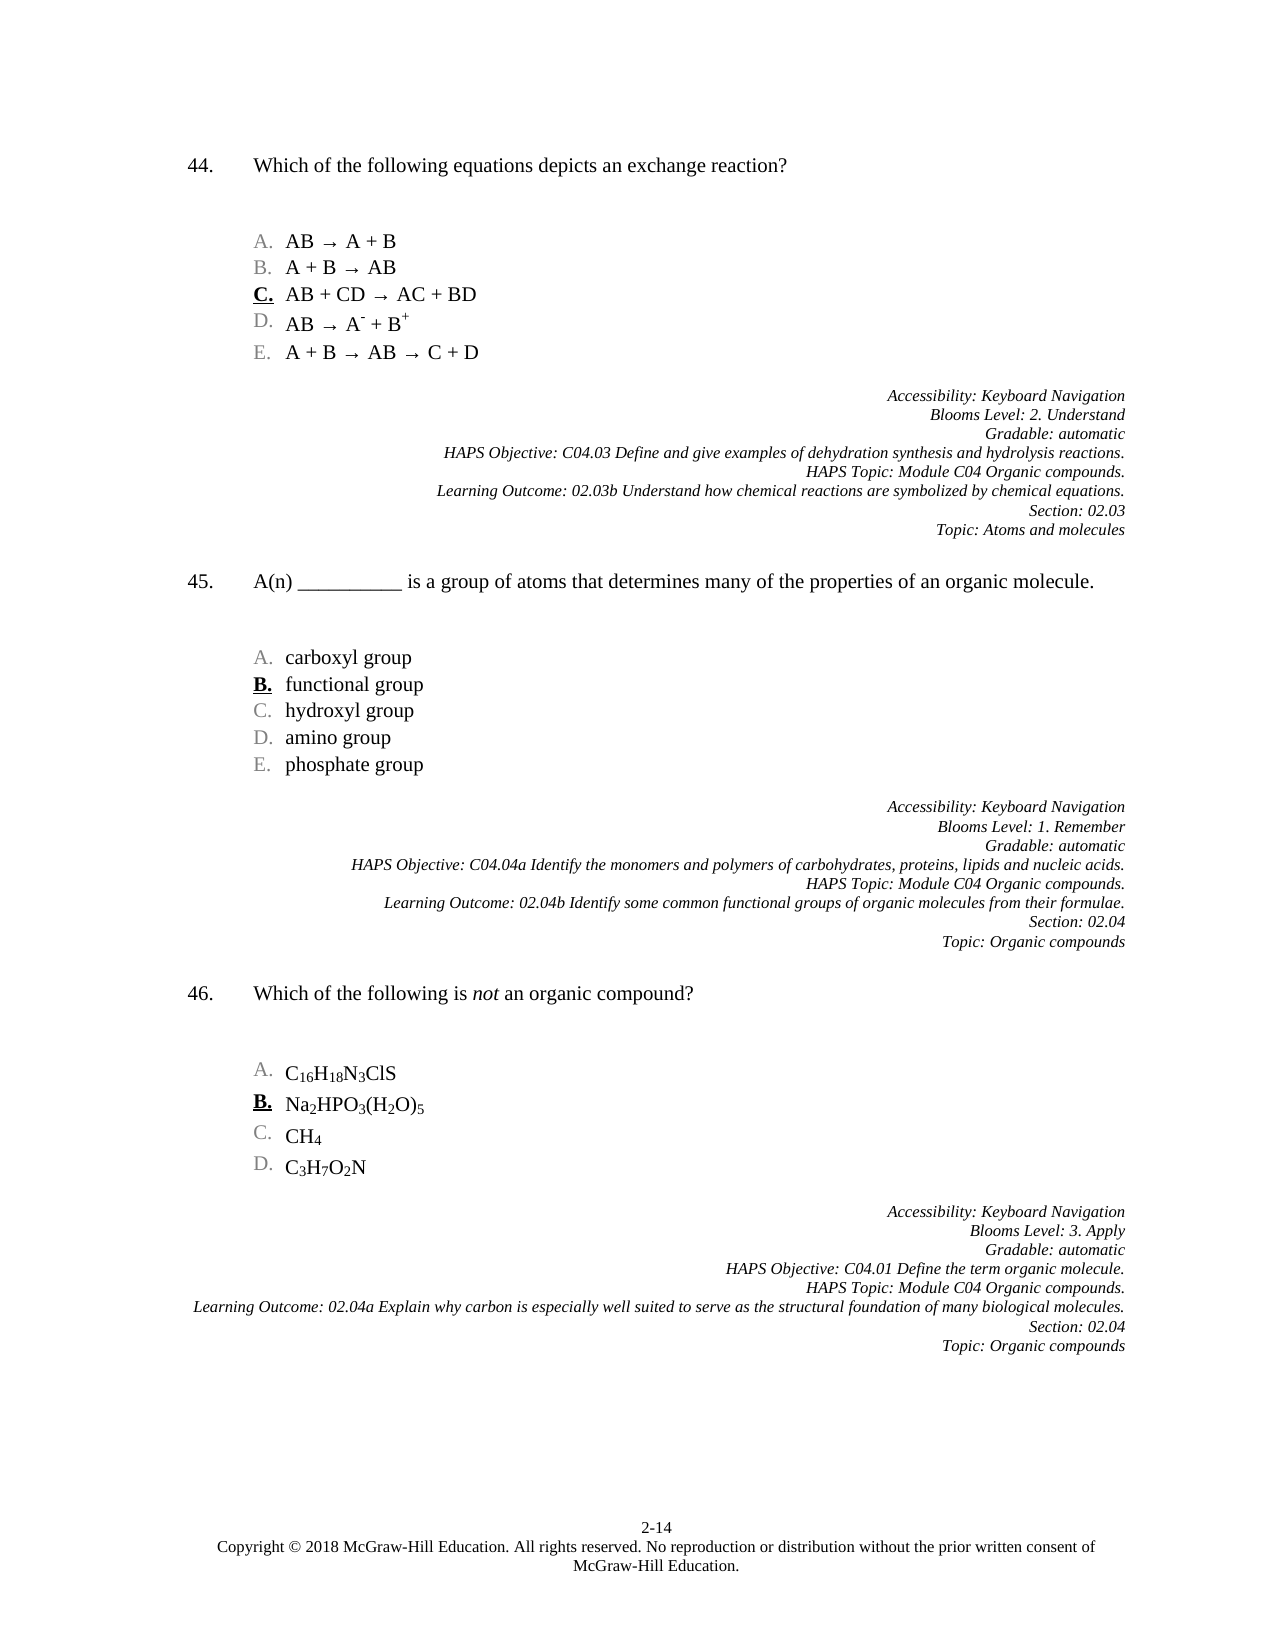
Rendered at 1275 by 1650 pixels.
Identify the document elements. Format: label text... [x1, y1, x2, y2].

table_header 46. [188, 981, 253, 1180]
table_header 45. [188, 569, 253, 776]
table_header Accessibility: Keyboard Navigation Blooms Level: 3. Apply Gradable: automatic HAPS Objective: C04.01 Define the term organic molecule. HAPS Topic: Module C04 Organic compounds. Learning Outcome: 02.04a Explain why carbon is especially well suited to serve as the structural foundation of many biological molecules. Section: 02.04 Topic: Organic compounds [188, 1201, 1125, 1383]
table_header Accessibility: Keyboard Navigation Blooms Level: 2. Understand Gradable: automatic HAPS Objective: C04.03 Define and give examples of dehydration synthesis and hydrolysis reactions. HAPS Topic: Module C04 Organic compounds. Learning Outcome: 02.03b Understand how chemical reactions are symbolized by chemical equations. Section: 02.03 Topic: Atoms and molecules [188, 385, 1125, 567]
table_header Which of the following equations depicts an exchange reaction? [253, 153, 1125, 364]
table_header A(n) __________ is a group of atoms that determines many of the properties of an organic molecule. [253, 569, 1125, 776]
table_header Accessibility: Keyboard Navigation Blooms Level: 1. Remember Gradable: automatic HAPS Objective: C04.04a Identify the monomers and polymers of carbohydrates, proteins, lipids and nucleic acids. HAPS Topic: Module C04 Organic compounds. Learning Outcome: 02.04b Identify some common functional groups of organic molecules from their formulae. Section: 02.04 Topic: Organic compounds [188, 797, 1125, 979]
table_header Which of the following is not an organic compound? [253, 981, 1125, 1180]
table_header 44. [188, 153, 253, 364]
